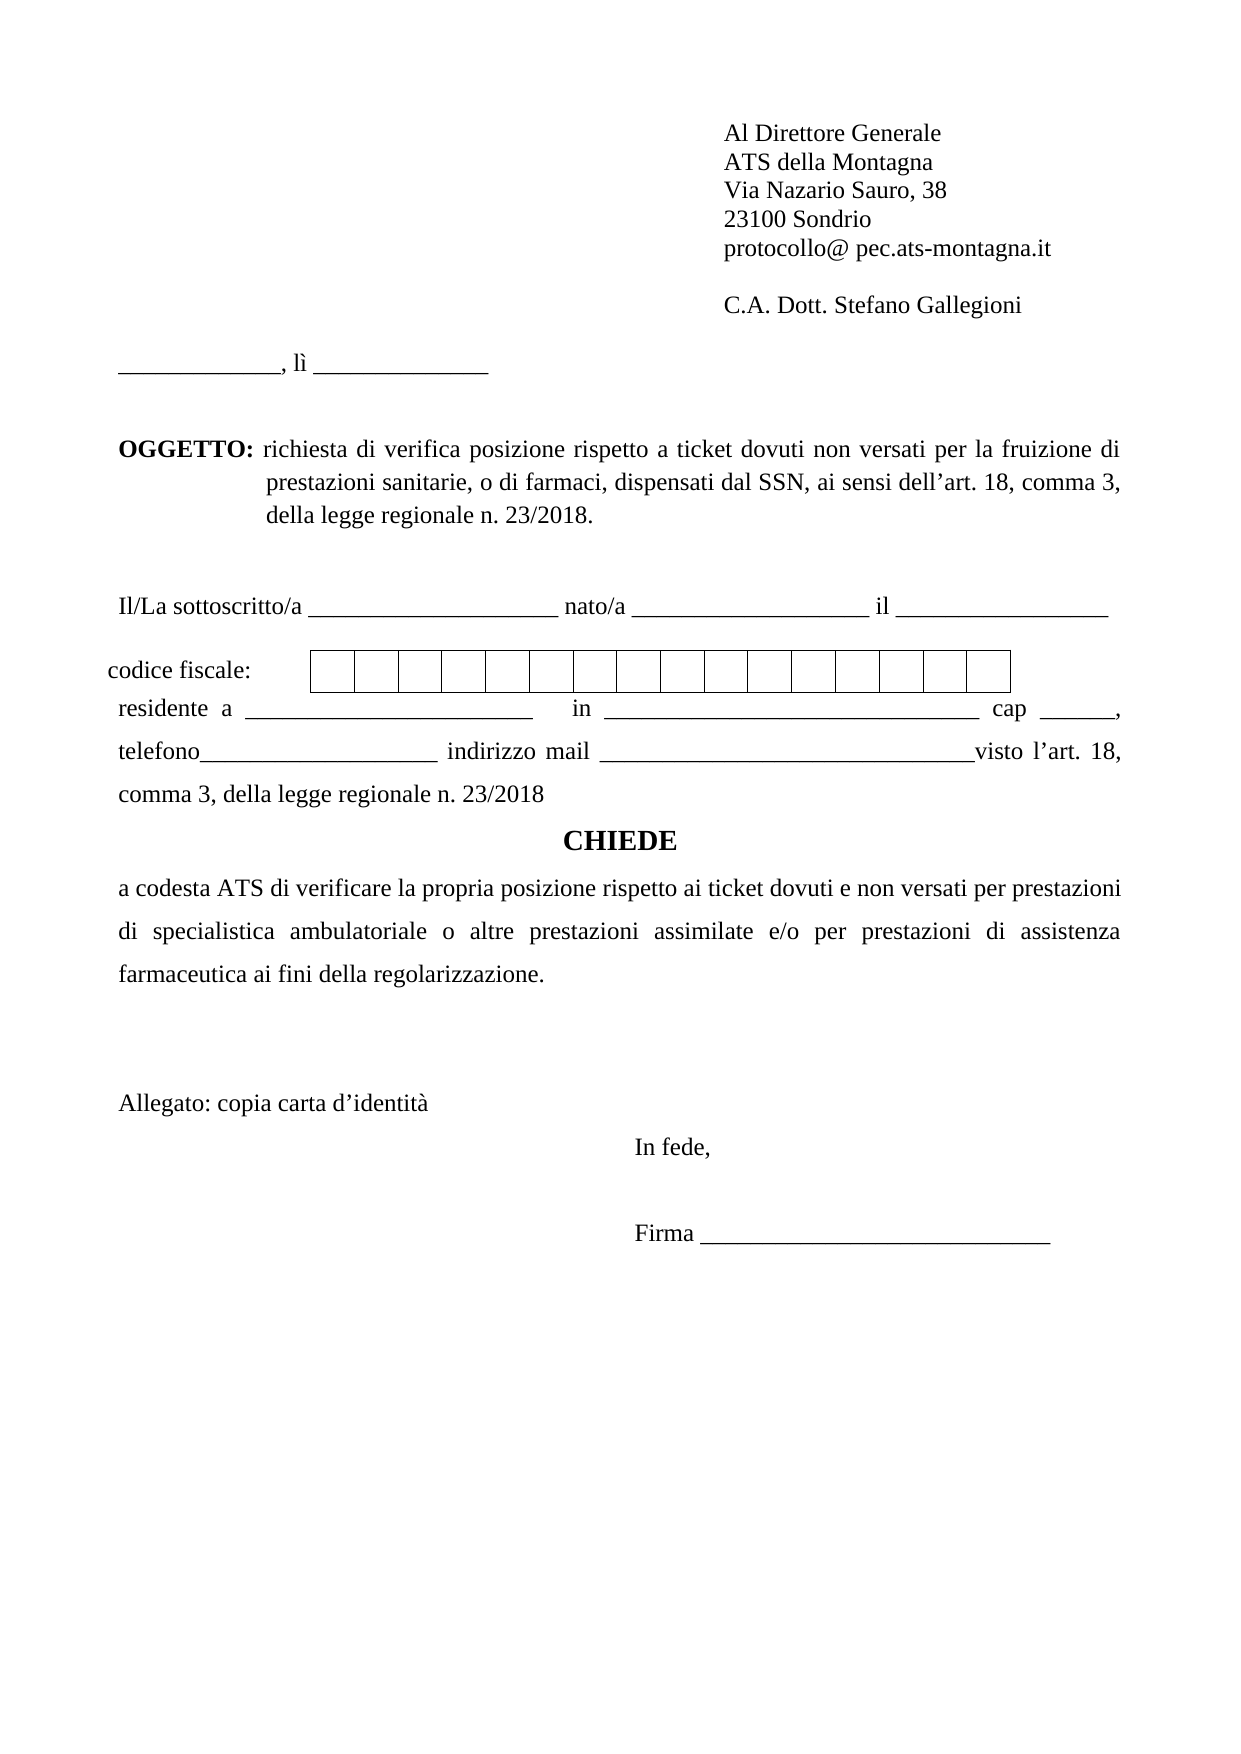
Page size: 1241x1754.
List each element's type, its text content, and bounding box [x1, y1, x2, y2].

table_header [442, 651, 485, 692]
table_header [617, 651, 660, 692]
text In fede, [561, 1132, 1122, 1160]
text a codesta ATS di verificare la propria posizione rispetto ai ticket dovuti e non versati per prestazioni di specialistica ambulatoriale o altre prestazioni assimilate e/o per prestazioni di assistenza farmaceutica ai fini della regolarizzazione. [118, 873, 1122, 988]
table_header [355, 651, 398, 692]
table_header codice fiscale: [107, 650, 310, 692]
table_header [530, 651, 573, 692]
text Il/La sottoscritto/a ____________________ nato/a ___________________ il _________________ [118, 591, 1122, 620]
table_header [399, 651, 441, 692]
table_header [748, 651, 791, 692]
text 23100 Sondrio [723, 204, 1122, 233]
table_header [661, 651, 704, 692]
text Firma ____________________________ [634, 1218, 1122, 1247]
text protocollo@ pec.ats-montagna.it [723, 233, 1122, 262]
text _____________, lì ______________ [118, 348, 1122, 377]
table_header [311, 651, 354, 692]
text residente a _______________________ in ______________________________ cap ______, telefono___________________ indirizzo mail ______________________________visto l’art. 18, comma 3, della legge regionale n. 23/2018 [118, 693, 1122, 808]
text ATS della Montagna [723, 147, 1122, 176]
table_header [486, 651, 529, 692]
text Al Direttore Generale [723, 118, 1122, 147]
text CHIEDE [118, 823, 1122, 856]
text Via Nazario Sauro, 38 [723, 176, 1122, 204]
table_header [924, 651, 966, 692]
table_header [705, 651, 747, 692]
table_header [880, 651, 923, 692]
text Allegato: copia carta d’identità [118, 1088, 1122, 1117]
table_header [967, 651, 1010, 692]
table_header [836, 651, 879, 692]
table_header [792, 651, 835, 692]
text C.A. Dott. Stefano Gallegioni [723, 291, 1122, 319]
table_header [574, 651, 616, 692]
text OGGETTO: richiesta di verifica posizione rispetto a ticket dovuti non versati per la fruizione di prestazioni sanitarie, o di farmaci, dispensati dal SSN, ai sensi dell’art. 18, comma 3, della legge regionale n. 23/2018. [118, 434, 1122, 529]
